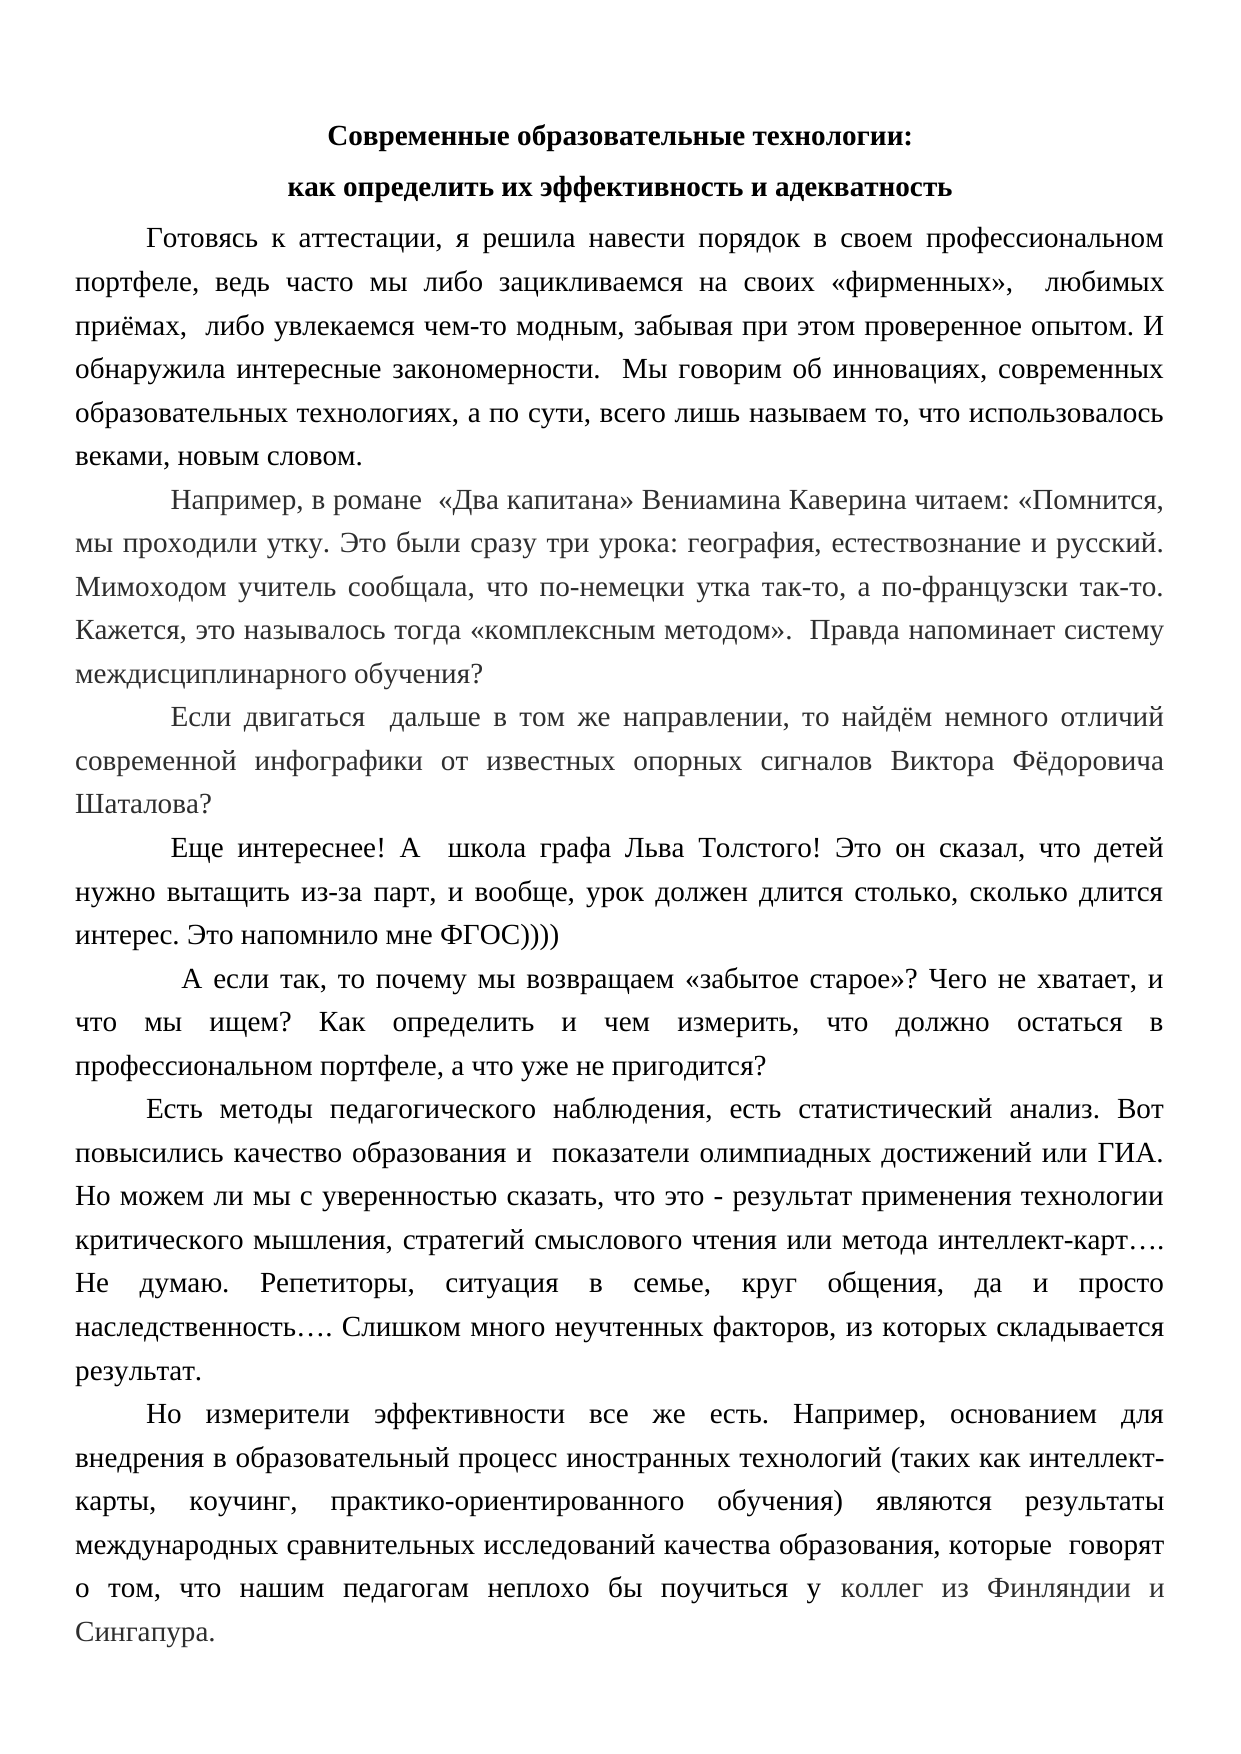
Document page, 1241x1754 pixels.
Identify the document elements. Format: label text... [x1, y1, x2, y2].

text Есть методы педагогического наблюдения, есть статистический анализ. Вот повысились качество образования и показатели олимпиадных достижений или ГИА. Но можем ли мы с уверенностью сказать, что это - результат применения технологии критического мышления, стратегий смыслового чтения или метода интеллект-карт…. Не думаю. Репетиторы, ситуация в семье, круг общения, да и просто наследственность…. Слишком много неучтенных факторов, из которых складывается результат. [75, 1091, 1165, 1386]
text Современные образовательные технологии: [75, 118, 1165, 152]
text как определить их эффективность и адекватность [75, 169, 1165, 203]
text Готовясь к аттестации, я решила навести порядок в своем профессиональном портфеле, ведь часто мы либо зацикливаемся на своих «фирменных», любимых приёмах, либо увлекаемся чем-то модным, забывая при этом проверенное опытом. И обнаружила интересные закономерности. Мы говорим об инновациях, современных образовательных технологиях, а по сути, всего лишь называем то, что использовалось веками, новым словом. [75, 221, 1165, 472]
text Еще интереснее! А школа графа Льва Толстого! Это он сказал, что детей нужно вытащить из-за парт, и вообще, урок должен длится столько, сколько длится интерес. Это напомнило мне ФГОС)))) [75, 830, 1165, 951]
text Например, в романе «Два капитана» Вениамина Каверина читаем: «Помнится, мы проходили утку. Это были сразу три урока: география, естествознание и русский. Мимоходом учитель сообщала, что по-немецки утка так-то, а по-французски так-то. Кажется, это называлось тогда «комплексным методом». Правда напоминает систему междисциплинарного обучения? [75, 482, 1165, 689]
text А если так, то почему мы возвращаем «забытое старое»? Чего не хватает, и что мы ищем? Как определить и чем измерить, что должно остаться в профессиональном портфеле, а что уже не пригодится? [75, 961, 1165, 1081]
text Если двигаться дальше в том же направлении, то найдём немного отличий современной инфографики от известных опорных сигналов Виктора Фёдоровича Шаталова? [75, 699, 1165, 820]
text Но измерители эффективности все же есть. Например, основанием для внедрения в образовательный процесс иностранных технологий (таких как интеллект-карты, коучинг, практико-ориентированного обучения) являются результаты международных сравнительных исследований качества образования, которые говорят о том, что нашим педагогам неплохо бы поучиться у коллег из Финляндии и Сингапура. [75, 1396, 1165, 1647]
